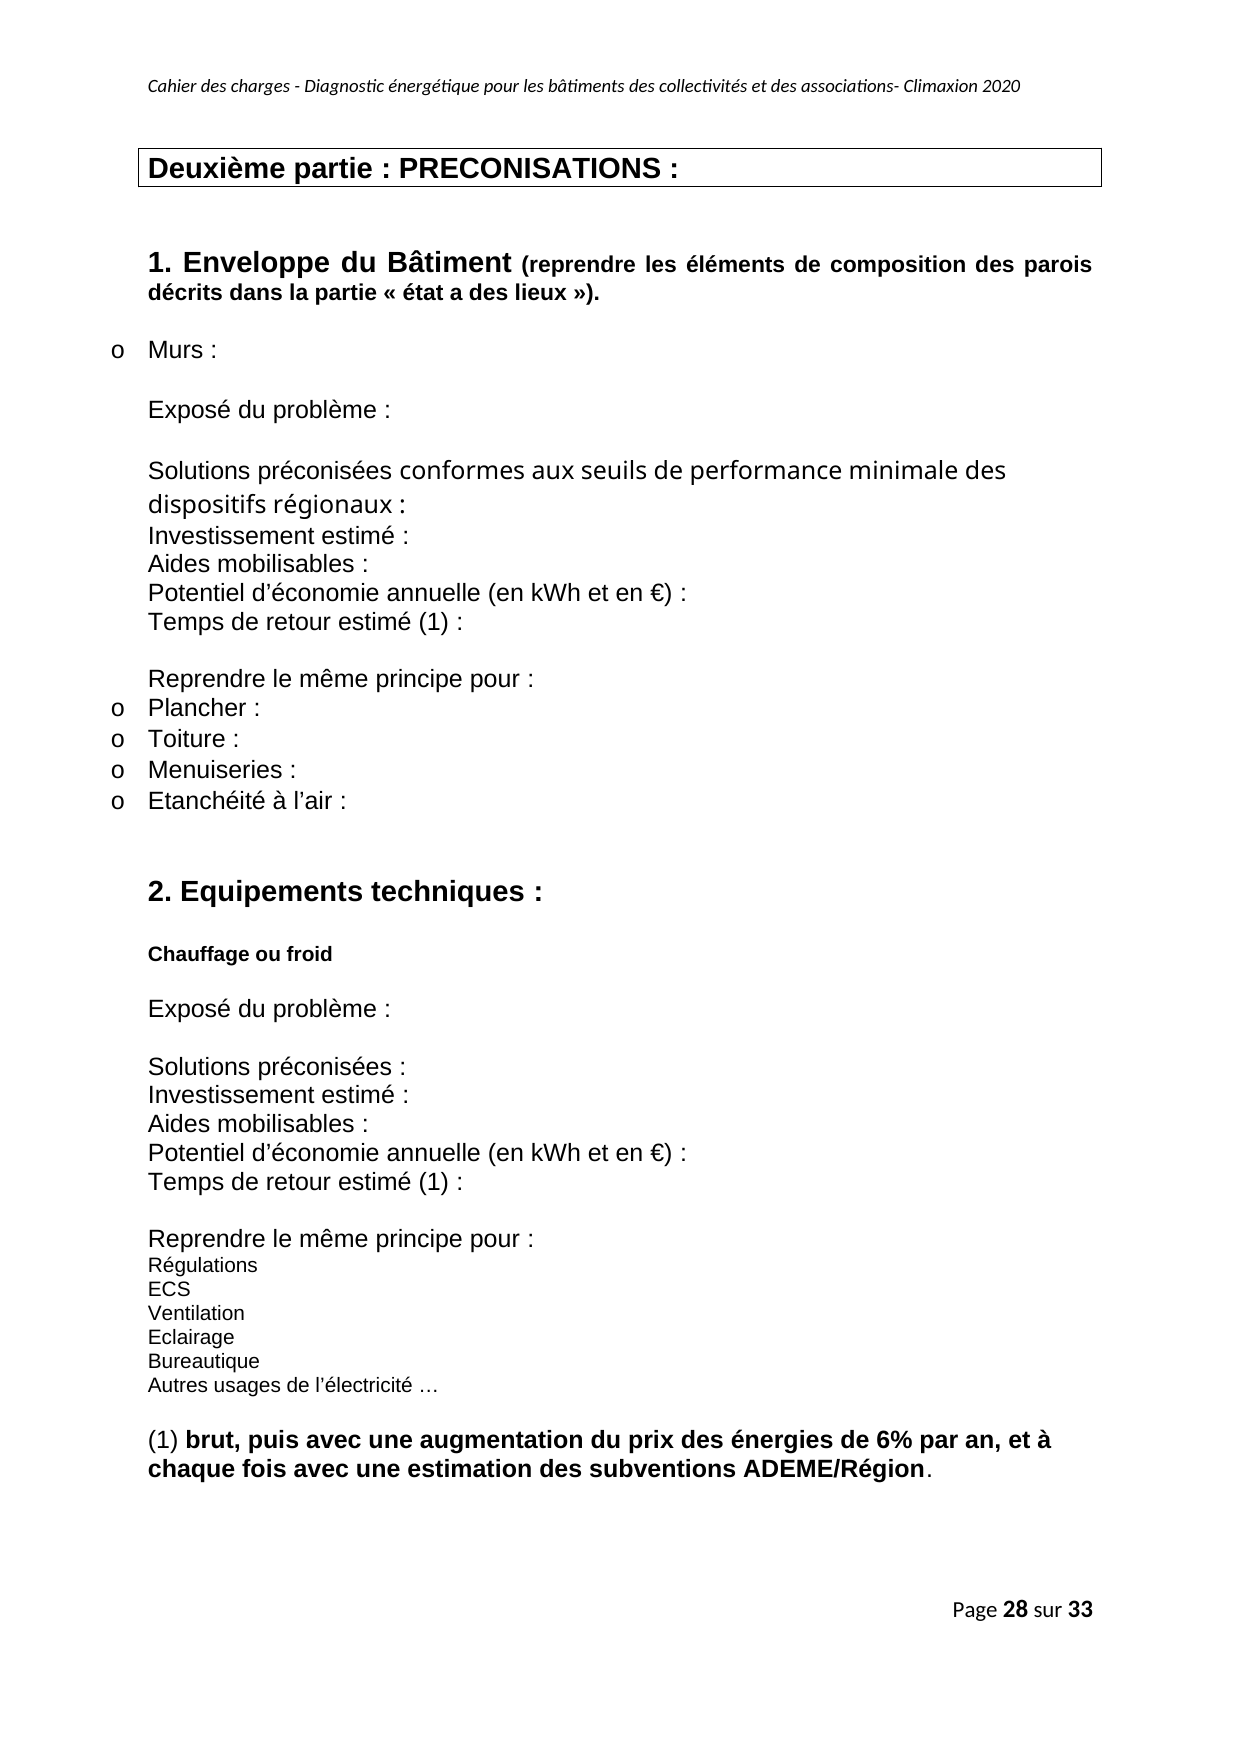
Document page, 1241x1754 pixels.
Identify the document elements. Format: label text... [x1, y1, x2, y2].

subtitle Deuxième partie : PRECONISATIONS : [139, 149, 1101, 186]
text Potentiel d’économie annuelle (en kWh et en €) : [148, 578, 1093, 607]
text Investissement estimé : [148, 1080, 1093, 1109]
text Aides mobilisables : [148, 549, 1093, 578]
text Investissement estimé : [148, 521, 1093, 549]
list Murs : [110, 335, 1093, 366]
text Potentiel d’économie annuelle (en kWh et en €) : [148, 1138, 1093, 1167]
subtitle Bureautique [148, 1349, 1093, 1373]
text Exposé du problème : [148, 994, 1093, 1023]
subtitle Autres usages de l’électricité … [148, 1373, 1093, 1397]
subtitle 1. Enveloppe du Bâtiment (reprendre les éléments de composition des parois décrits dans la partie « état a des lieux »). [148, 245, 1093, 305]
text Aides mobilisables : [148, 1109, 1093, 1138]
text Temps de retour estimé (1) : [148, 607, 1093, 636]
text Reprendre le même principe pour : [148, 664, 1093, 693]
subtitle Chauffage ou froid [148, 941, 1093, 965]
text Exposé du problème : [148, 395, 1093, 424]
subtitle ECS [148, 1277, 1093, 1301]
subtitle Ventilation [148, 1301, 1093, 1325]
text Solutions préconisées : [148, 1052, 1093, 1080]
text Reprendre le même principe pour : [148, 1224, 1093, 1253]
text Solutions préconisées conformes aux seuils de performance minimale des dispositifs régionaux : [148, 452, 1093, 521]
list Plancher : [110, 693, 1093, 724]
text (1) brut, puis avec une augmentation du prix des énergies de 6% par an, et à chaque fois avec une estimation des subventions ADEME/Région. [148, 1425, 1093, 1483]
subtitle Eclairage [148, 1325, 1093, 1349]
subtitle Régulations [148, 1253, 1093, 1277]
text 2. Equipements techniques : [148, 874, 1093, 908]
list Etanchéité à l’air : [110, 786, 1093, 817]
list Toiture : [110, 724, 1093, 755]
list Menuiseries : [110, 755, 1093, 786]
text Temps de retour estimé (1) : [148, 1167, 1093, 1195]
